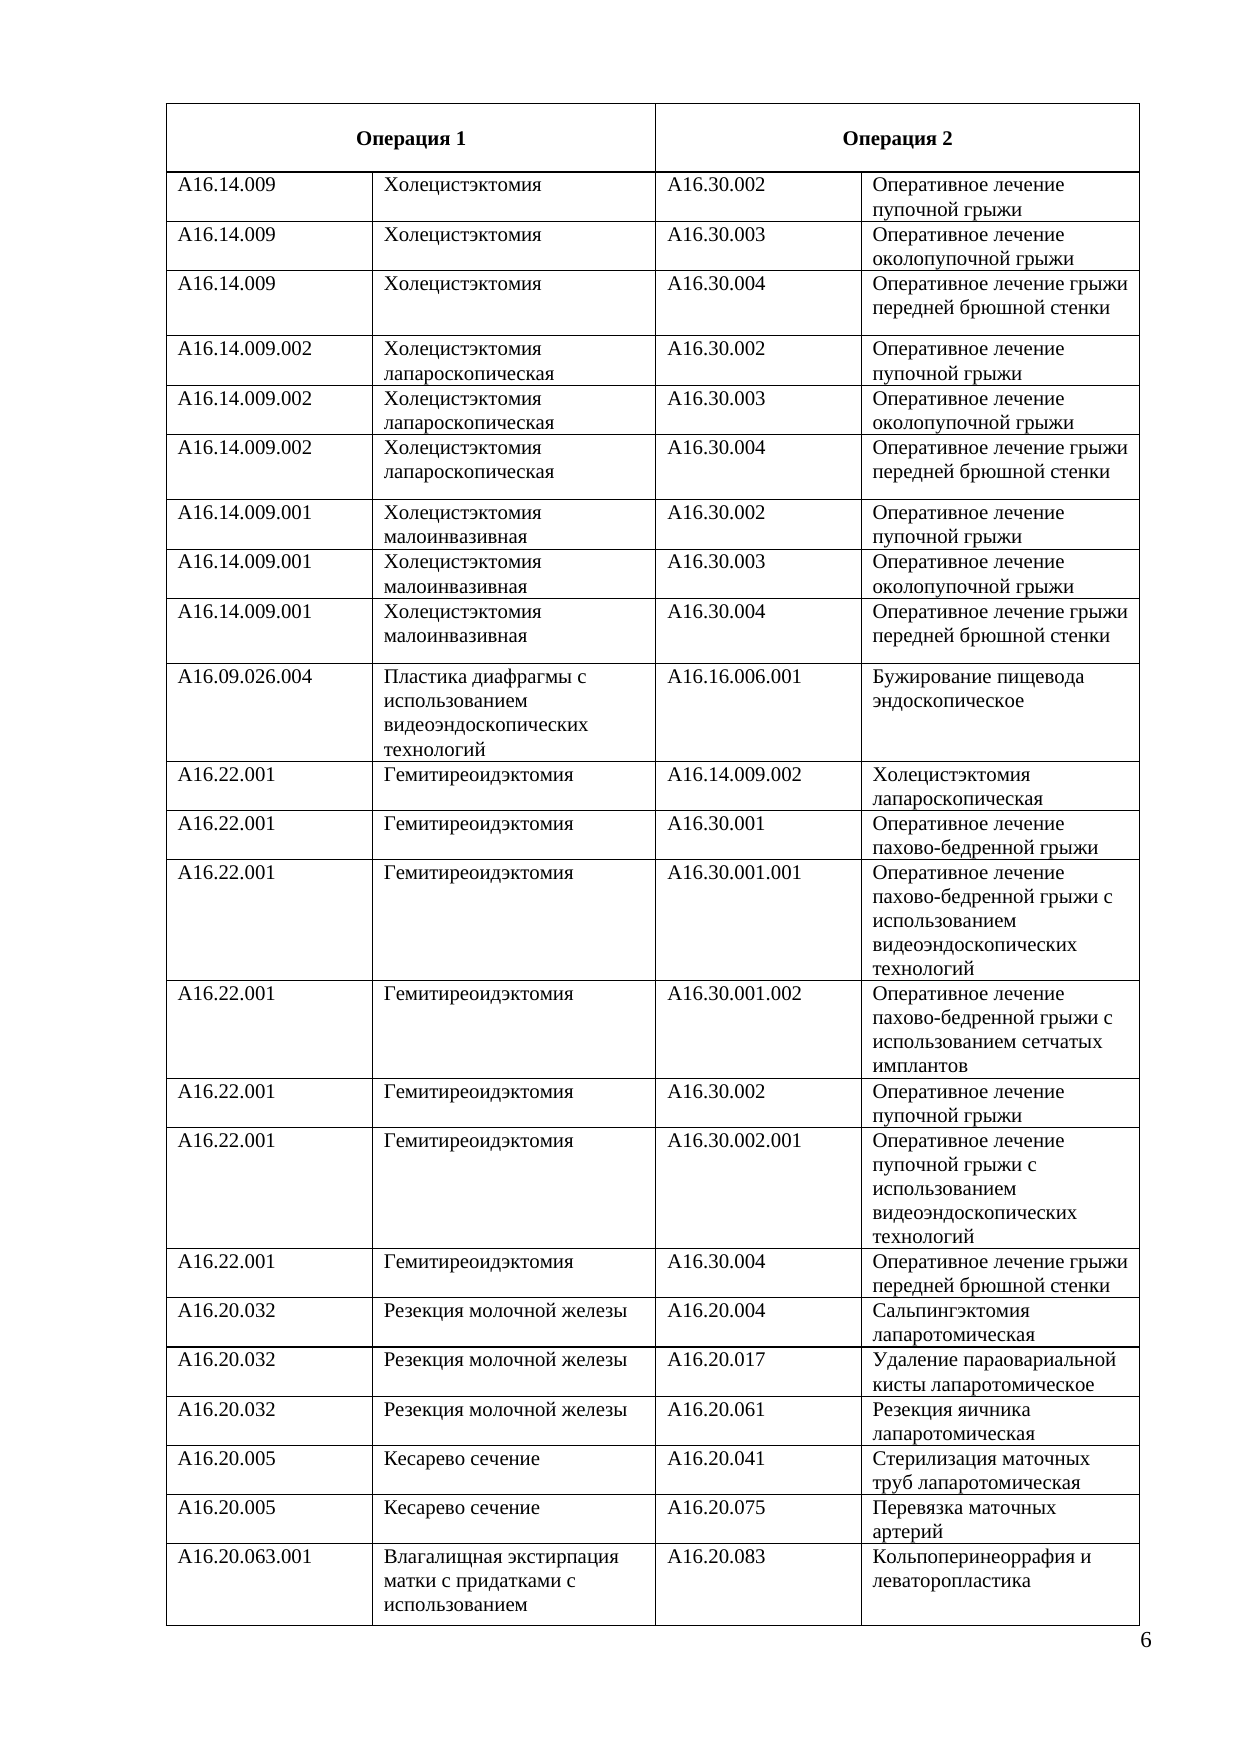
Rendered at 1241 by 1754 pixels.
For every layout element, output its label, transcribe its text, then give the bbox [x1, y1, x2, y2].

table_cell A16.14.009.002 [167, 386, 372, 434]
table_cell A16.30.004 [656, 1249, 861, 1297]
table_cell Сальпингэктомия лапаротомическая [862, 1298, 1139, 1346]
table_cell A16.20.083 [656, 1544, 861, 1625]
table_cell A16.09.026.004 [167, 664, 372, 761]
table_cell A16.20.075 [656, 1495, 861, 1543]
table_cell Оперативное лечение пупочной грыжи [862, 500, 1139, 548]
table_cell Удаление параовариальной кисты лапаротомическое [862, 1348, 1139, 1396]
table_cell Холецистэктомия [373, 173, 655, 221]
table_cell A16.30.002 [656, 500, 861, 548]
table_cell Гемитиреоидэктомия [373, 811, 655, 859]
table_cell A16.30.003 [656, 222, 861, 270]
table_cell Гемитиреоидэктомия [373, 1249, 655, 1297]
table_cell Гемитиреоидэктомия [373, 762, 655, 810]
table_cell A16.30.002.001 [656, 1128, 861, 1248]
table_cell A16.20.061 [656, 1397, 861, 1445]
table_header Операция 1 [167, 104, 655, 171]
table_cell A16.30.001.002 [656, 981, 861, 1077]
table_cell Оперативное лечение грыжи передней брюшной стенки [862, 435, 1139, 499]
table_cell A16.30.004 [656, 599, 861, 663]
table_header Операция 2 [656, 104, 1139, 171]
table_cell Стерилизация маточных труб лапаротомическая [862, 1446, 1139, 1494]
table_cell A16.14.009.002 [167, 435, 372, 499]
table_cell A16.14.009.001 [167, 599, 372, 663]
table_cell Оперативное лечение грыжи передней брюшной стенки [862, 599, 1139, 663]
table_cell A16.20.004 [656, 1298, 861, 1346]
table_cell A16.30.003 [656, 550, 861, 598]
table_cell Оперативное лечение пахово-бедренной грыжи [862, 811, 1139, 859]
table_cell Холецистэктомия лапароскопическая [373, 336, 655, 384]
table_cell Холецистэктомия малоинвазивная [373, 599, 655, 663]
table_cell A16.20.041 [656, 1446, 861, 1494]
table_cell A16.20.032 [167, 1397, 372, 1445]
table_cell Бужирование пищевода эндоскопическое [862, 664, 1139, 761]
table_cell A16.16.006.001 [656, 664, 861, 761]
table_cell A16.14.009 [167, 271, 372, 335]
table_cell Гемитиреоидэктомия [373, 1079, 655, 1127]
table_cell A16.22.001 [167, 1128, 372, 1248]
table_cell A16.14.009.002 [656, 762, 861, 810]
table_cell Оперативное лечение пупочной грыжи [862, 173, 1139, 221]
table_cell A16.30.001.001 [656, 860, 861, 980]
table_cell Холецистэктомия малоинвазивная [373, 550, 655, 598]
table_cell Оперативное лечение пупочной грыжи [862, 336, 1139, 384]
table_cell Оперативное лечение грыжи передней брюшной стенки [862, 1249, 1139, 1297]
table_cell Оперативное лечение пупочной грыжи с использованием видеоэндоскопических технологий [862, 1128, 1139, 1248]
table_cell A16.22.001 [167, 860, 372, 980]
table_cell A16.14.009 [167, 222, 372, 270]
table_cell A16.22.001 [167, 762, 372, 810]
table_cell Оперативное лечение околопупочной грыжи [862, 386, 1139, 434]
table_cell A16.20.032 [167, 1348, 372, 1396]
table_cell A16.14.009.001 [167, 550, 372, 598]
table_cell Резекция молочной железы [373, 1298, 655, 1346]
table_cell A16.20.005 [167, 1495, 372, 1543]
table_cell A16.22.001 [167, 1079, 372, 1127]
table_cell A16.30.001 [656, 811, 861, 859]
table_cell Резекция молочной железы [373, 1397, 655, 1445]
table_cell Оперативное лечение грыжи передней брюшной стенки [862, 271, 1139, 335]
table_cell A16.30.004 [656, 271, 861, 335]
table_cell A16.30.002 [656, 336, 861, 384]
table_cell A16.20.017 [656, 1348, 861, 1396]
table_cell Пластика диафрагмы с использованием видеоэндоскопических технологий [373, 664, 655, 761]
table_cell Резекция молочной железы [373, 1348, 655, 1396]
table_cell Холецистэктомия [373, 222, 655, 270]
table_cell A16.14.009 [167, 173, 372, 221]
table_cell A16.20.063.001 [167, 1544, 372, 1625]
table_cell Кольпоперинеоррафия и леваторопластика [862, 1544, 1139, 1625]
table_cell A16.30.002 [656, 1079, 861, 1127]
table_cell Холецистэктомия малоинвазивная [373, 500, 655, 548]
table_cell Кесарево сечение [373, 1495, 655, 1543]
table_cell Гемитиреоидэктомия [373, 860, 655, 980]
table_cell Холецистэктомия [373, 271, 655, 335]
table_cell A16.14.009.002 [167, 336, 372, 384]
table_cell Холецистэктомия лапароскопическая [373, 435, 655, 499]
table_cell Оперативное лечение пахово-бедренной грыжи с использованием видеоэндоскопических технологий [862, 860, 1139, 980]
table_cell A16.30.004 [656, 435, 861, 499]
table_cell A16.30.002 [656, 173, 861, 221]
table_cell Гемитиреоидэктомия [373, 1128, 655, 1248]
table_cell A16.30.003 [656, 386, 861, 434]
table_cell A16.22.001 [167, 981, 372, 1077]
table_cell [373, 1544, 655, 1625]
table_cell A16.22.001 [167, 811, 372, 859]
table_cell Оперативное лечение околопупочной грыжи [862, 222, 1139, 270]
table_cell A16.14.009.001 [167, 500, 372, 548]
table_cell Холецистэктомия лапароскопическая [862, 762, 1139, 810]
table_cell Резекция яичника лапаротомическая [862, 1397, 1139, 1445]
table_cell A16.22.001 [167, 1249, 372, 1297]
table_cell A16.20.032 [167, 1298, 372, 1346]
table_cell Гемитиреоидэктомия [373, 981, 655, 1077]
table_cell Холецистэктомия лапароскопическая [373, 386, 655, 434]
table_cell A16.20.005 [167, 1446, 372, 1494]
table_cell Оперативное лечение пупочной грыжи [862, 1079, 1139, 1127]
table_cell Перевязка маточных артерий [862, 1495, 1139, 1543]
table_cell Кесарево сечение [373, 1446, 655, 1494]
table_cell Оперативное лечение околопупочной грыжи [862, 550, 1139, 598]
table_cell Оперативное лечение пахово-бедренной грыжи с использованием сетчатых имплантов [862, 981, 1139, 1077]
